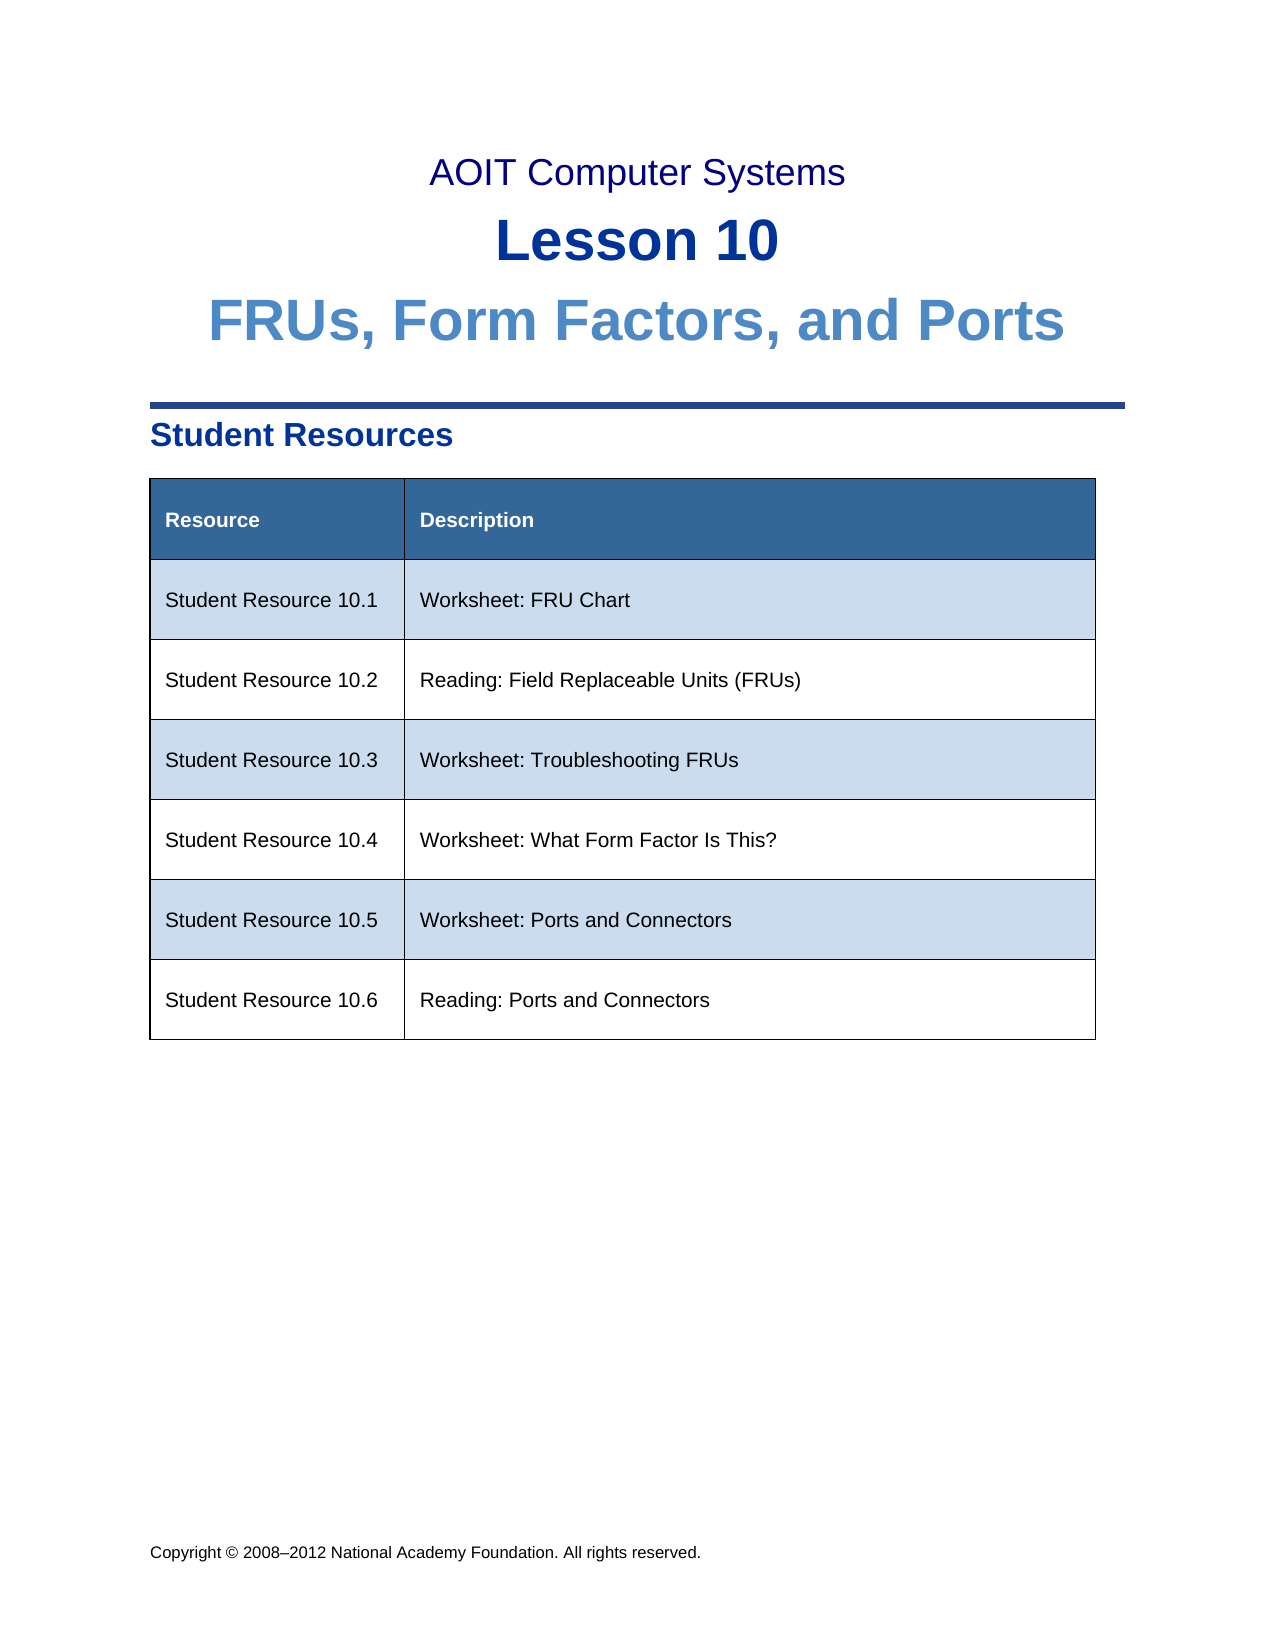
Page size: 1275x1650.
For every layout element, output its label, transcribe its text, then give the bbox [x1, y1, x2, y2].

table_cell Student Resource 10.6 [151, 960, 404, 1039]
table_cell Student Resource 10.2 [151, 640, 404, 719]
table_header Resource [151, 479, 404, 559]
table_cell Student Resource 10.5 [151, 880, 404, 959]
table_cell Worksheet: What Form Factor Is This? [405, 800, 1095, 879]
table_cell Student Resource 10.3 [151, 720, 404, 799]
table_cell : Ports and Connectors [405, 960, 1095, 1039]
table_cell Student Resource 10.1 [151, 560, 404, 639]
table_cell Worksheet: Ports and Connectors [405, 880, 1095, 959]
text Student Resources [150, 409, 1125, 453]
table_header Description [405, 479, 1095, 559]
text AOIT Computer Systems [150, 150, 1125, 193]
table_cell Worksheet: Troubleshooting FRUs [405, 720, 1095, 799]
table_cell Worksheet: FRU Chart [405, 560, 1095, 639]
table_cell Student Resource 10.4 [151, 800, 404, 879]
table_cell Reading: Field Replaceable Units (FRUs) [405, 640, 1095, 719]
text Lesson 10 [150, 206, 1125, 273]
title FRUs, Form Factors, and Ports [150, 285, 1125, 352]
